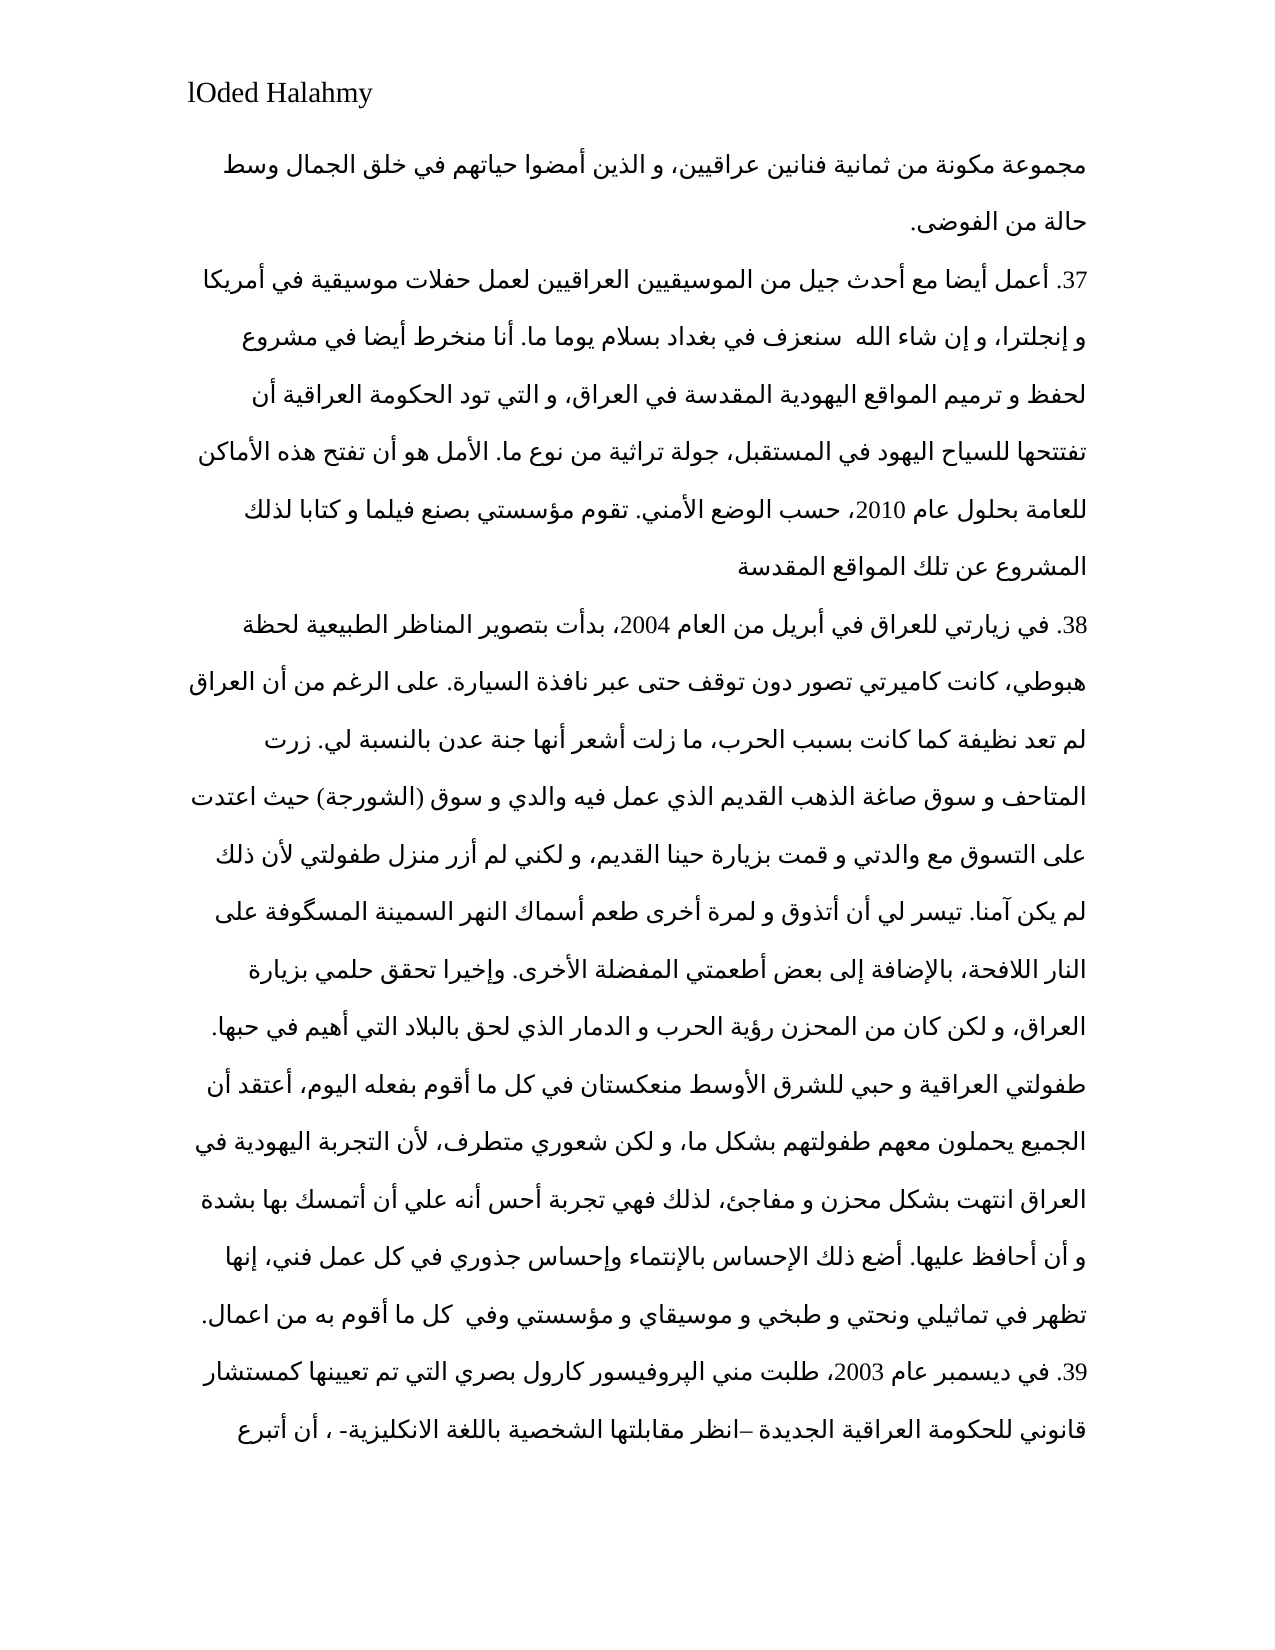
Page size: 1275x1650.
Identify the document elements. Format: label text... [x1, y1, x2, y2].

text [187, 150, 1087, 236]
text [187, 1357, 1087, 1444]
text 37. أعمل أيضا مع أحدث جيل من الموسيقيين العراقيين لعمل حفلات موسيقية في أمريكا و إنجلترا، و إن شاء الله سنعزف في بغداد بسلام يوما ما. أنا منخرط أيضا في مشروع لحفظ و ترميم المواقع اليهودية المقدسة في العراق، و التي تود الحكومة العراقية أن تفتتحها للسياح اليهود في المستقبل، جولة تراثية من نوع ما. الأمل هو أن تفتح هذه الأماكن للعامة بحلول عام 2010، حسب الوضع الأمني. تقوم مؤسستي بصنع فيلما و كتابا لذلك المشروع عن تلك المواقع المقدسة [187, 265, 1087, 581]
text 38. في زيارتي للعراق في أبريل من العام 2004، بدأت بتصوير المناظر الطبيعية لحظة هبوطي، كانت كاميرتي تصور دون توقف حتى عبر نافذة السيارة. على الرغم من أن العراق لم تعد نظيفة كما كانت بسبب الحرب، ما زلت أشعر أنها جنة عدن بالنسبة لي. زرت المتاحف و سوق صاغة الذهب القديم الذي عمل فيه والدي و سوق (الشورجة) حيث اعتدت على التسوق مع والدتي و قمت بزيارة حينا القديم، و لكني لم أزر منزل طفولتي لأن ذلك لم يكن آمنا. تيسر لي أن أتذوق و لمرة أخرى طعم أسماك النهر السمینة المسگوفة على النار اللافحة، بالإضافة إلى بعض أطعمتي المفضلة الأخرى. وإخيرا تحقق حلمي بزيارة العراق، و لكن كان من المحزن رؤية الحرب و الدمار الذي لحق بالبلاد التي أهيم في حبها. طفولتي العراقية و حبي للشرق الأوسط منعكستان في كل ما أقوم بفعله اليوم، أعتقد أن الجميع يحملون معهم طفولتهم بشكل ما، و لكن شعوري متطرف، لأن التجربة اليهودية في العراق انتهت بشكل محزن و مفاجئ، لذلك فهي تجربة أحس أنه علي أن أتمسك بها بشدة و أن أحافظ عليها. أضع ذلك الإحساس بالإنتماء وإحساس جذوري في كل عمل فني، إنها تظهر في تماثيلي ونحتي و طبخي و موسيقاي و مؤسستي وفي كل ما أقوم به من اعمال. [187, 610, 1087, 1329]
